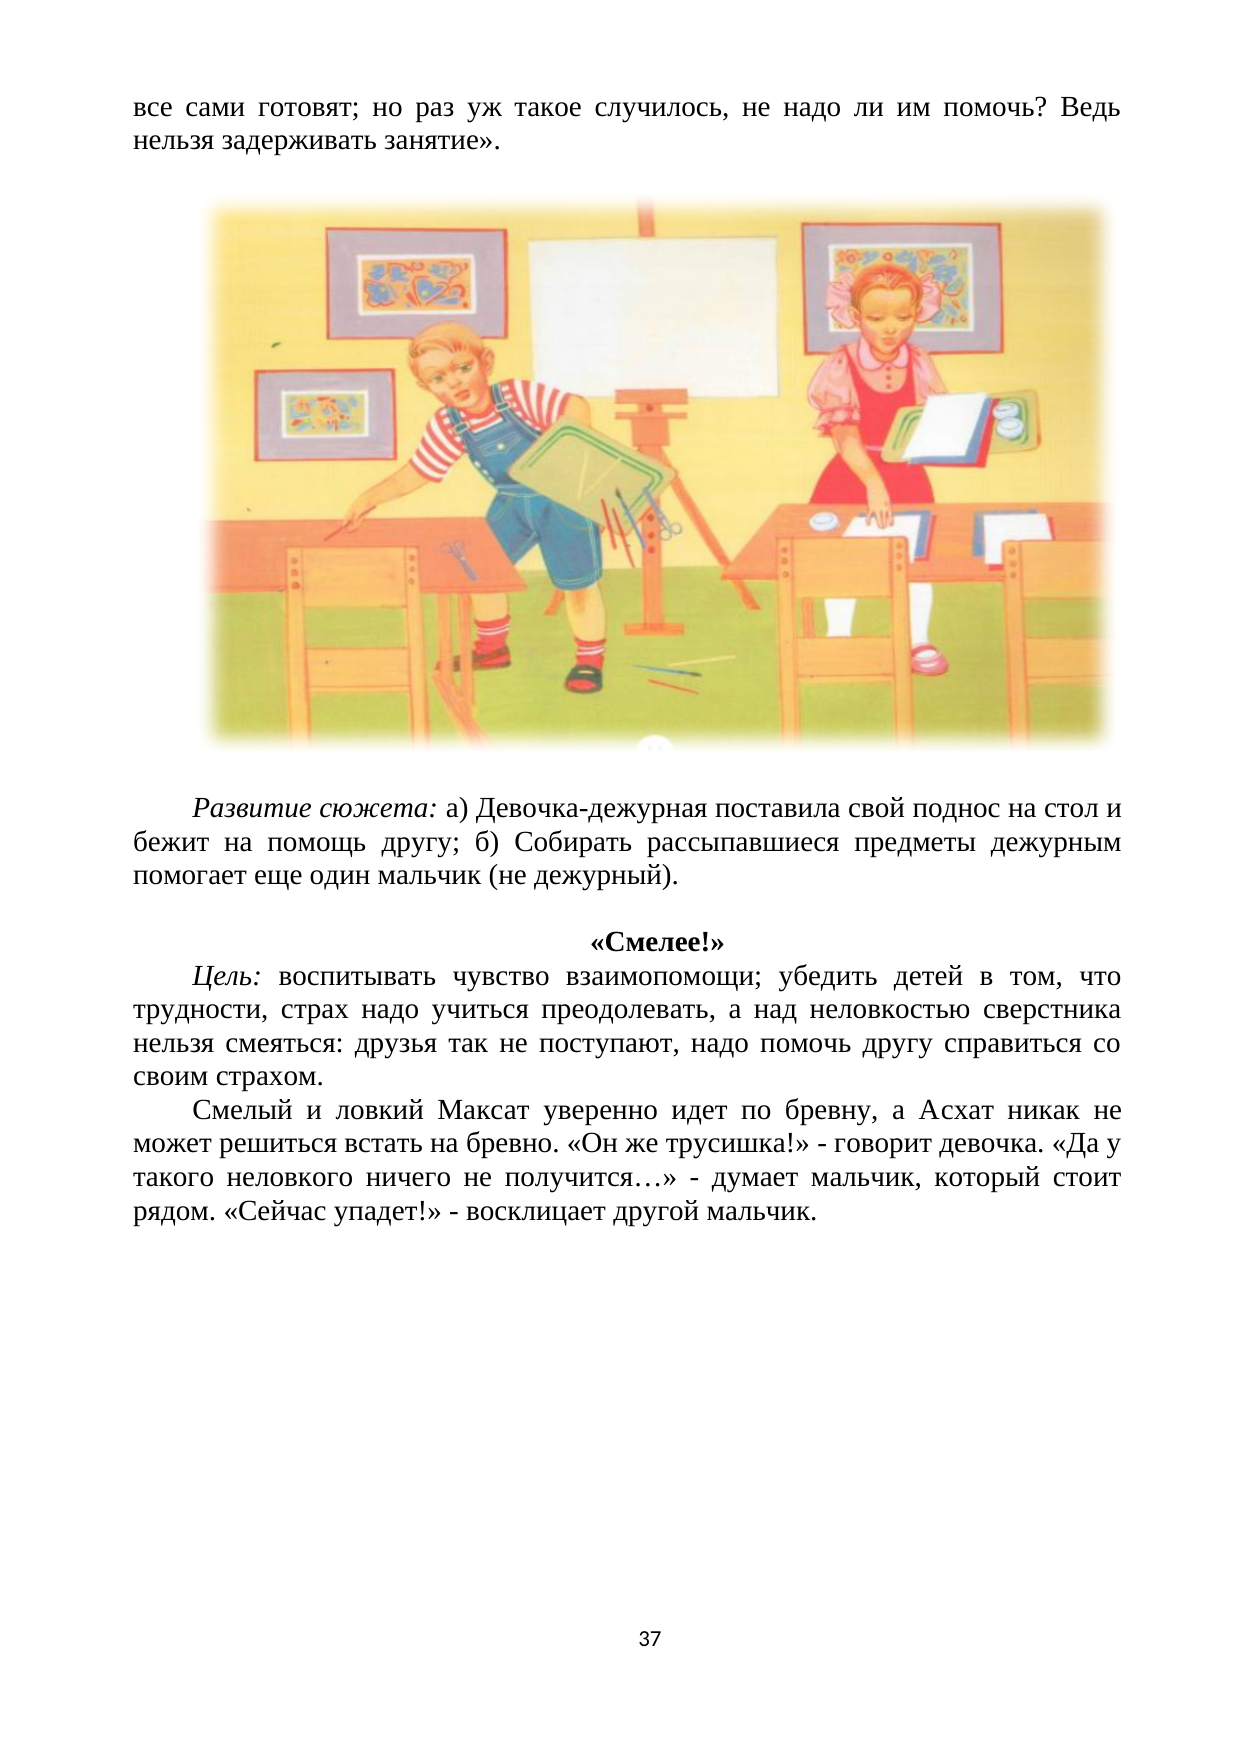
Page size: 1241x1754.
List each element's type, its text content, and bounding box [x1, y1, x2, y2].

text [133, 89, 1122, 156]
text Смелый и ловкий Максат уверенно идет по бревну, а Асхат никак не может решиться встать на бревно. «Он же трусишка!» - говорит девочка. «Да у такого неловкого ничего не получится…» - думает мальчик, который стоит рядом. «Сейчас упадет!» - восклицает другой мальчик. [133, 1092, 1122, 1226]
picture [225, 221, 1090, 727]
text Развитие сюжета: а) Девочка-дежурная поставила свой поднос на стол и бежит на помощь другу; б) Собирать рассыпавшиеся предметы дежурным помогает еще один мальчик (не дежурный). [133, 790, 1122, 891]
text Цель: воспитывать чувство взаимопомощи; убедить детей в том, что трудности, страх надо учиться преодолевать, а над неловкостью сверстника нельзя смеяться: друзья так не поступают, надо помочь другу справиться со своим страхом. [133, 958, 1122, 1092]
text «Смелее!» [133, 924, 1122, 958]
